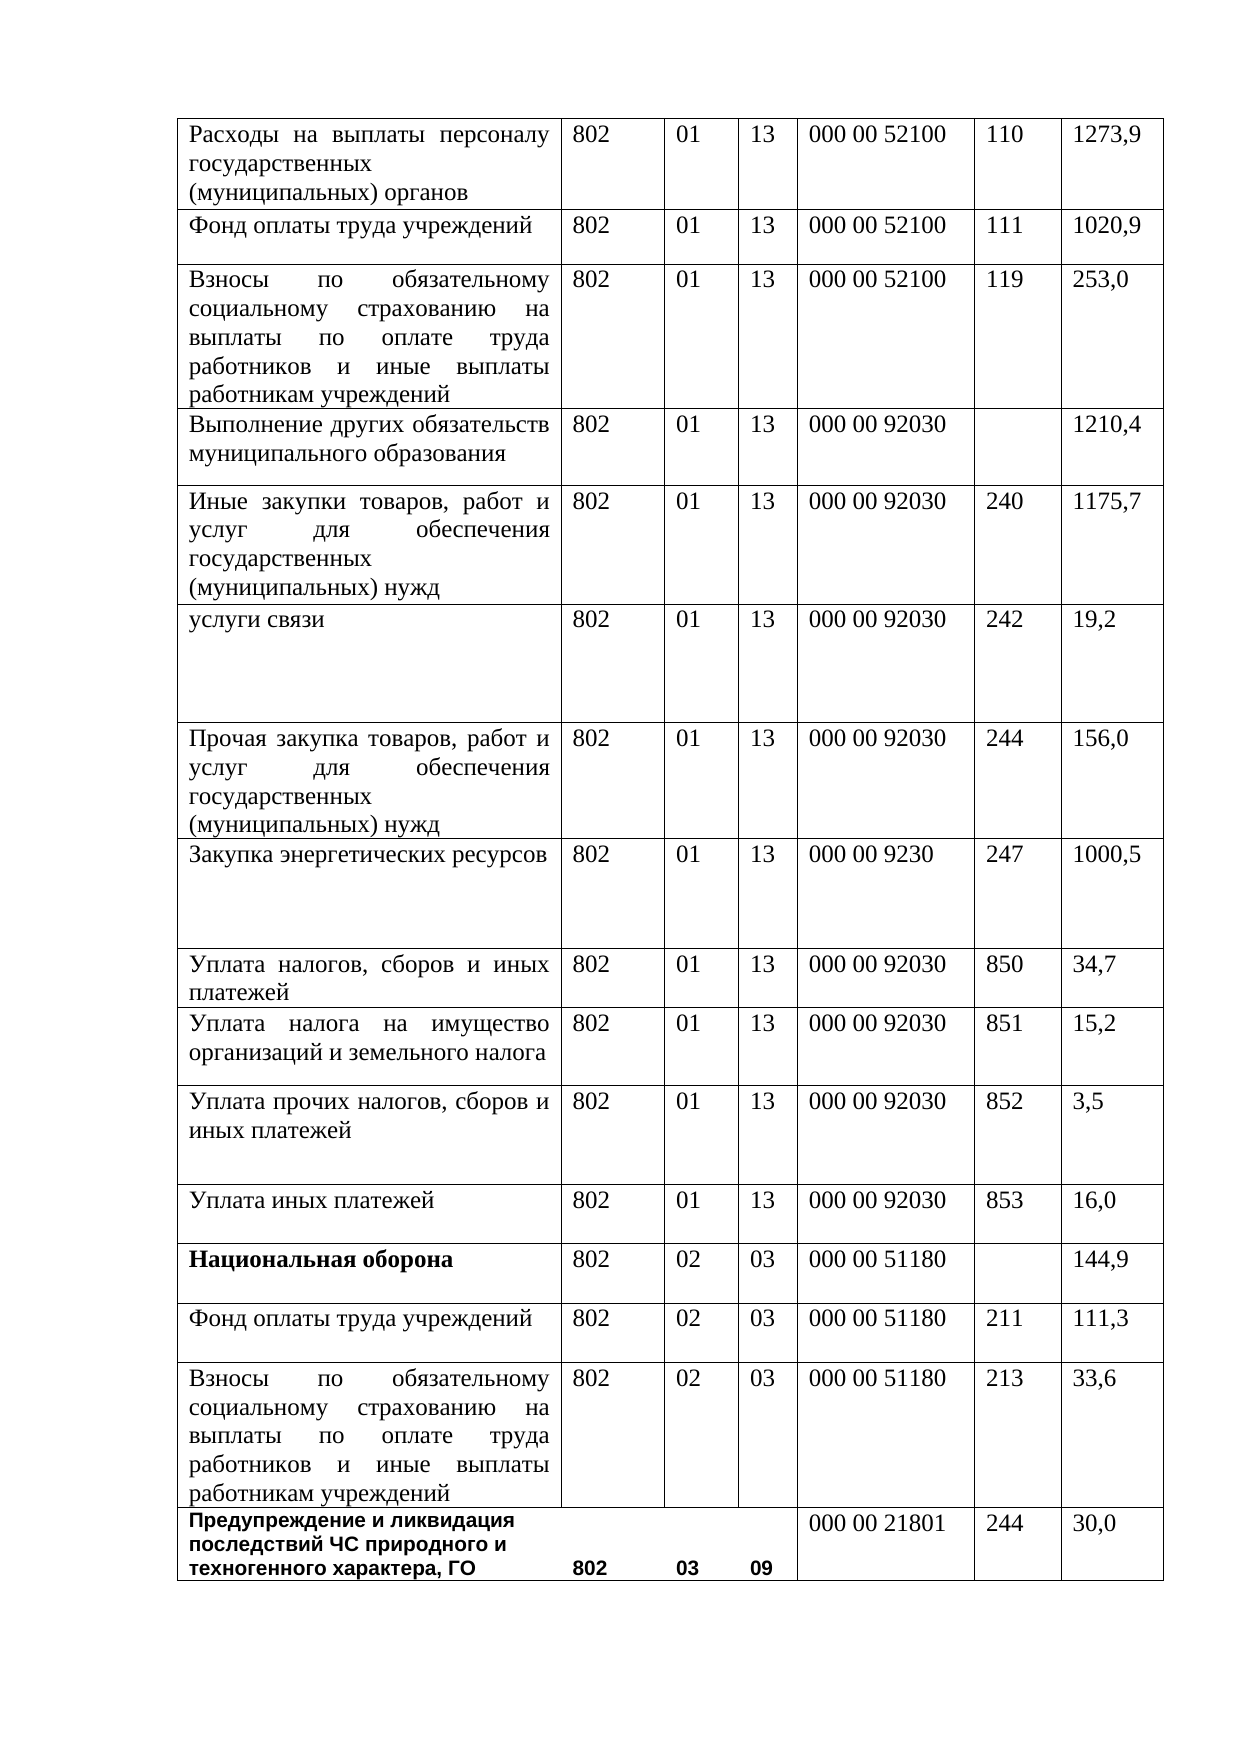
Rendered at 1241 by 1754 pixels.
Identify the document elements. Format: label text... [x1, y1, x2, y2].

table_cell 01 [665, 119, 738, 209]
table_cell 13 [739, 723, 797, 838]
table_cell Фонд оплаты труда учреждений [178, 210, 561, 263]
table_cell 000 00 52100 [798, 119, 974, 209]
table_cell 000 00 51180 [798, 1244, 974, 1302]
table_cell 000 00 51180 [798, 1363, 974, 1507]
table_cell Уплата налога на имущество организаций и земельного налога [178, 1008, 561, 1085]
table_cell 111,3 [1062, 1304, 1163, 1362]
table_cell 119 [975, 265, 1061, 408]
table_cell 1020,9 [1062, 210, 1163, 263]
table_cell 802 [562, 119, 664, 209]
table_cell 03 [739, 1244, 797, 1302]
table_cell 000 00 51180 [798, 1304, 974, 1362]
table_cell 000 00 52100 [798, 210, 974, 263]
table_cell 000 00 92030 [798, 605, 974, 722]
table_cell 000 00 92030 [798, 1008, 974, 1085]
table_cell 802 [562, 1244, 664, 1302]
table_cell 247 [975, 839, 1061, 948]
table_cell Расходы на выплаты персоналу государственных (муниципальных) органов [178, 119, 561, 209]
table_cell 01 [665, 486, 738, 603]
table_cell 213 [975, 1363, 1061, 1507]
table_cell 03 [739, 1304, 797, 1362]
table_cell 01 [665, 210, 738, 263]
table_cell 13 [739, 1086, 797, 1184]
table_cell 802 [562, 265, 664, 408]
table_cell 03 [739, 1363, 797, 1507]
table_cell 853 [975, 1185, 1061, 1243]
table_cell 1273,9 [1062, 119, 1163, 209]
table_cell 000 00 92030 [798, 486, 974, 603]
table_cell 802 [562, 839, 664, 948]
table_cell 802 [562, 210, 664, 263]
table_cell 02 [665, 1244, 738, 1302]
table_cell Уплата прочих налогов, сборов и иных платежей [178, 1086, 561, 1184]
table_cell 000 00 92030 [798, 1185, 974, 1243]
table_cell 13 [739, 839, 797, 948]
table_cell 01 [665, 1185, 738, 1243]
table_cell 3,5 [1062, 1086, 1163, 1184]
table_cell 802 [562, 1304, 664, 1362]
table_cell 02 [665, 1304, 738, 1362]
table_cell 13 [739, 486, 797, 603]
table_cell 211 [975, 1304, 1061, 1362]
table_cell 000 00 52100 [798, 265, 974, 408]
table_cell 000 00 92030 [798, 409, 974, 485]
table_cell 852 [975, 1086, 1061, 1184]
table_cell 09 [739, 1508, 797, 1579]
table_cell 851 [975, 1008, 1061, 1085]
table_cell 802 [562, 1363, 664, 1507]
table_cell Иные закупки товаров, работ и услуг для обеспечения государственных (муниципальных) нужд [178, 486, 561, 603]
table_cell 802 [562, 1086, 664, 1184]
table_cell Уплата иных платежей [178, 1185, 561, 1243]
table_cell 242 [975, 605, 1061, 722]
table_cell 13 [739, 605, 797, 722]
table_cell 000 00 92030 [798, 1086, 974, 1184]
table_cell Прочая закупка товаров, работ и услуг для обеспечения государственных (муниципальных) нужд [178, 723, 561, 838]
table_cell 01 [665, 265, 738, 408]
table_cell 03 [665, 1508, 738, 1579]
table_cell Закупка энергетических ресурсов [178, 839, 561, 948]
table_cell Предупреждение и ликвидация последствий ЧС природного и техногенного характера, ГО [178, 1508, 561, 1579]
table_cell 144,9 [1062, 1244, 1163, 1302]
table_cell 30,0 [1062, 1508, 1163, 1579]
table_cell Уплата налогов, сборов и иных платежей [178, 949, 561, 1007]
table_cell 156,0 [1062, 723, 1163, 838]
table_cell 19,2 [1062, 605, 1163, 722]
table_cell 802 [562, 1185, 664, 1243]
table_cell [975, 1244, 1061, 1302]
table_cell 000 00 92030 [798, 949, 974, 1007]
table_cell 110 [975, 119, 1061, 209]
table_cell 13 [739, 1185, 797, 1243]
table_cell 13 [739, 1008, 797, 1085]
table_cell Взносы по обязательному социальному страхованию на выплаты по оплате труда работников и иные выплаты работникам учреждений [178, 265, 561, 408]
table_cell 13 [739, 949, 797, 1007]
table_cell 802 [562, 723, 664, 838]
table_cell 13 [739, 265, 797, 408]
table_cell 33,6 [1062, 1363, 1163, 1507]
table_cell 802 [562, 605, 664, 722]
table_cell 01 [665, 605, 738, 722]
table_cell 13 [739, 119, 797, 209]
table_cell 802 [562, 1008, 664, 1085]
table_cell Фонд оплаты труда учреждений [178, 1304, 561, 1362]
table_cell 01 [665, 839, 738, 948]
table_cell [975, 409, 1061, 485]
table_cell 13 [739, 409, 797, 485]
table_cell 802 [562, 486, 664, 603]
table_cell 15,2 [1062, 1008, 1163, 1085]
table_cell 01 [665, 409, 738, 485]
table_cell 111 [975, 210, 1061, 263]
table_cell Национальная оборона [178, 1244, 561, 1302]
table_cell услуги связи [178, 605, 561, 722]
table_cell 000 00 9230 [798, 839, 974, 948]
table_cell 13 [739, 210, 797, 263]
table_cell 01 [665, 1008, 738, 1085]
table_cell 253,0 [1062, 265, 1163, 408]
table_cell 1175,7 [1062, 486, 1163, 603]
table_cell 02 [665, 1363, 738, 1507]
table_cell 802 [561, 1508, 664, 1579]
table_cell 240 [975, 486, 1061, 603]
table_cell 34,7 [1062, 949, 1163, 1007]
table_cell 1210,4 [1062, 409, 1163, 485]
table_cell Выполнение других обязательств муниципального образования [178, 409, 561, 485]
table_cell 000 00 92030 [798, 723, 974, 838]
table_cell 802 [562, 949, 664, 1007]
table_cell 850 [975, 949, 1061, 1007]
table_cell 01 [665, 1086, 738, 1184]
table_cell Взносы по обязательному социальному страхованию на выплаты по оплате труда работников и иные выплаты работникам учреждений [178, 1363, 561, 1507]
table_cell 802 [562, 409, 664, 485]
table_cell 244 [975, 723, 1061, 838]
table_cell 000 00 21801 [798, 1508, 974, 1579]
table_cell 01 [665, 723, 738, 838]
table_cell 16,0 [1062, 1185, 1163, 1243]
table_cell 01 [665, 949, 738, 1007]
table_cell 244 [975, 1508, 1061, 1579]
table_cell 1000,5 [1062, 839, 1163, 948]
